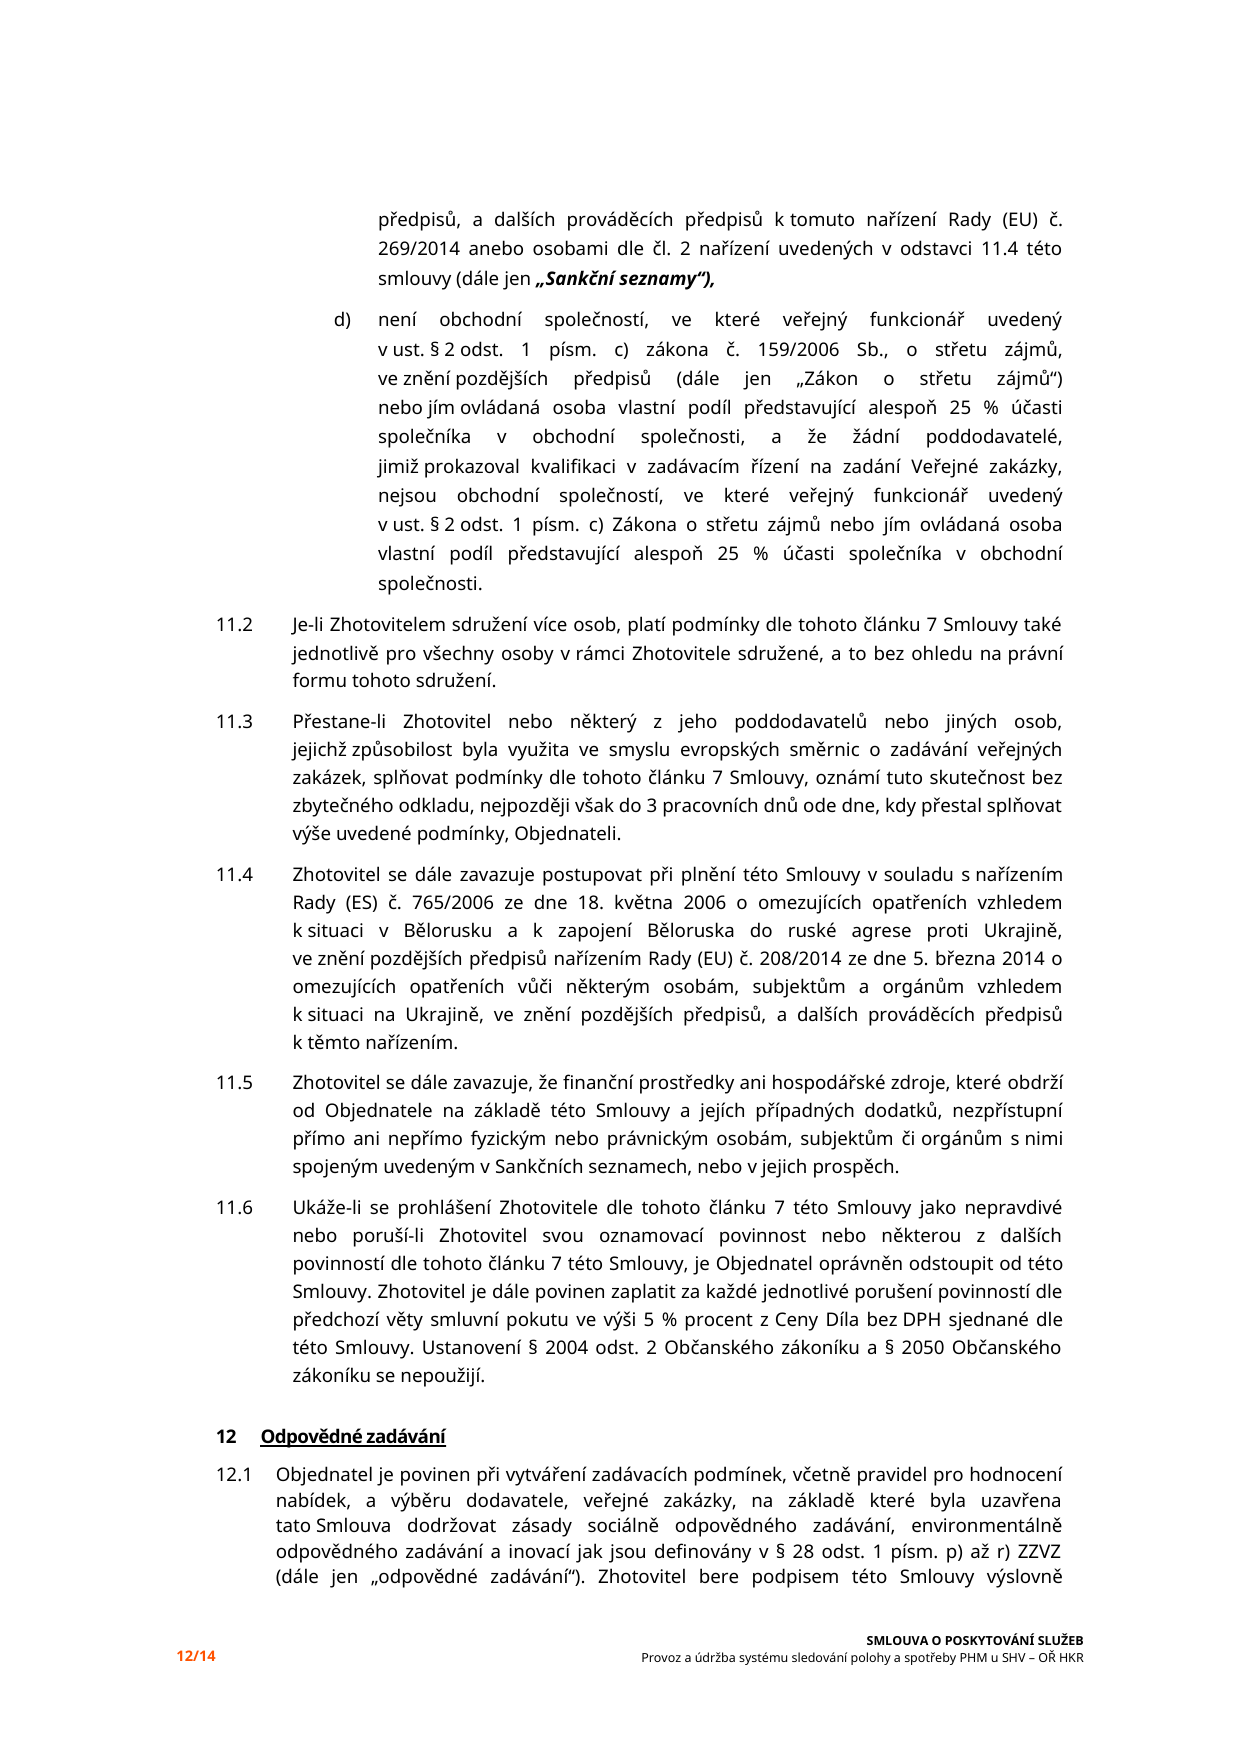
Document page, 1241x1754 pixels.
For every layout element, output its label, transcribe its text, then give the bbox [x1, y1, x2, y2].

text není obchodní společností, ve které veřejný funkcionář uvedený v ust. § 2 odst. 1 písm. c) zákona č. 159/2006 Sb., o střetu zájmů, ve znění pozdějších předpisů (dále jen „Zákon o střetu zájmů“) nebo jím ovládaná osoba vlastní podíl představující alespoň 25 % účasti společníka v obchodní společnosti, a že žádní poddodavatelé, jimiž prokazoval kvalifikaci v zadávacím řízení na zadání Veřejné zakázky, nejsou obchodní společností, ve které veřejný funkcionář uvedený v ust. § 2 odst. 1 písm. c) Zákona o střetu zájmů nebo jím ovládaná osoba vlastní podíl představující alespoň 25 % účasti společníka v obchodní společnosti. [334, 307, 1063, 596]
text Je-li Zhotovitelem sdružení více osob, platí podmínky dle tohoto článku 7 Smlouvy také jednotlivě pro všechny osoby v rámci Zhotovitele sdružené, a to bez ohledu na právní formu tohoto sdružení. [216, 612, 1063, 693]
text Přestane-li Zhotovitel nebo některý z jeho poddodavatelů nebo jiných osob, jejichž způsobilost byla využita ve smyslu evropských směrnic o zadávání veřejných zakázek, splňovat podmínky dle tohoto článku 7 Smlouvy, oznámí tuto skutečnost bez zbytečného odkladu, nejpozději však do 3 pracovních dnů ode dne, kdy přestal splňovat výše uvedené podmínky, Objednateli. [216, 708, 1063, 846]
text Zhotovitel se dále zavazuje, že finanční prostředky ani hospodářské zdroje, které obdrží od Objednatele na základě této Smlouvy a jejích případných dodatků, nezpřístupní přímo ani nepřímo fyzickým nebo právnickým osobám, subjektům či orgánům s nimi spojeným uvedeným v Sankčních seznamech, nebo v jejich prospěch. [216, 1069, 1063, 1179]
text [334, 206, 1063, 290]
text Ukáže-li se prohlášení Zhotovitele dle tohoto článku 7 této Smlouvy jako nepravdivé nebo poruší-li Zhotovitel svou oznamovací povinnost nebo některou z dalších povinností dle tohoto článku 7 této Smlouvy, je Objednatel oprávněn odstoupit od této Smlouvy. Zhotovitel je dále povinen zaplatit za každé jednotlivé porušení povinností dle předchozí věty smluvní pokutu ve výši 5 % procent z Ceny Díla bez DPH sjednané dle této Smlouvy. Ustanovení § 2004 odst. 2 Občanského zákoníku a § 2050 Občanského zákoníku se nepoužijí. [216, 1194, 1063, 1388]
text Zhotovitel se dále zavazuje postupovat při plnění této Smlouvy v souladu s nařízením Rady (ES) č. 765/2006 ze dne 18. května 2006 o omezujících opatřeních vzhledem k situaci v Bělorusku a k zapojení Běloruska do ruské agrese proti Ukrajině, ve znění pozdějších předpisů nařízením Rady (EU) č. 208/2014 ze dne 5. března 2014 o omezujících opatřeních vůči některým osobám, subjektům a orgánům vzhledem k situaci na Ukrajině, ve znění pozdějších předpisů, a dalších prováděcích předpisů k těmto nařízením. [216, 861, 1063, 1054]
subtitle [216, 1462, 1063, 1589]
subtitle Odpovědné zadávání [216, 1424, 1063, 1449]
